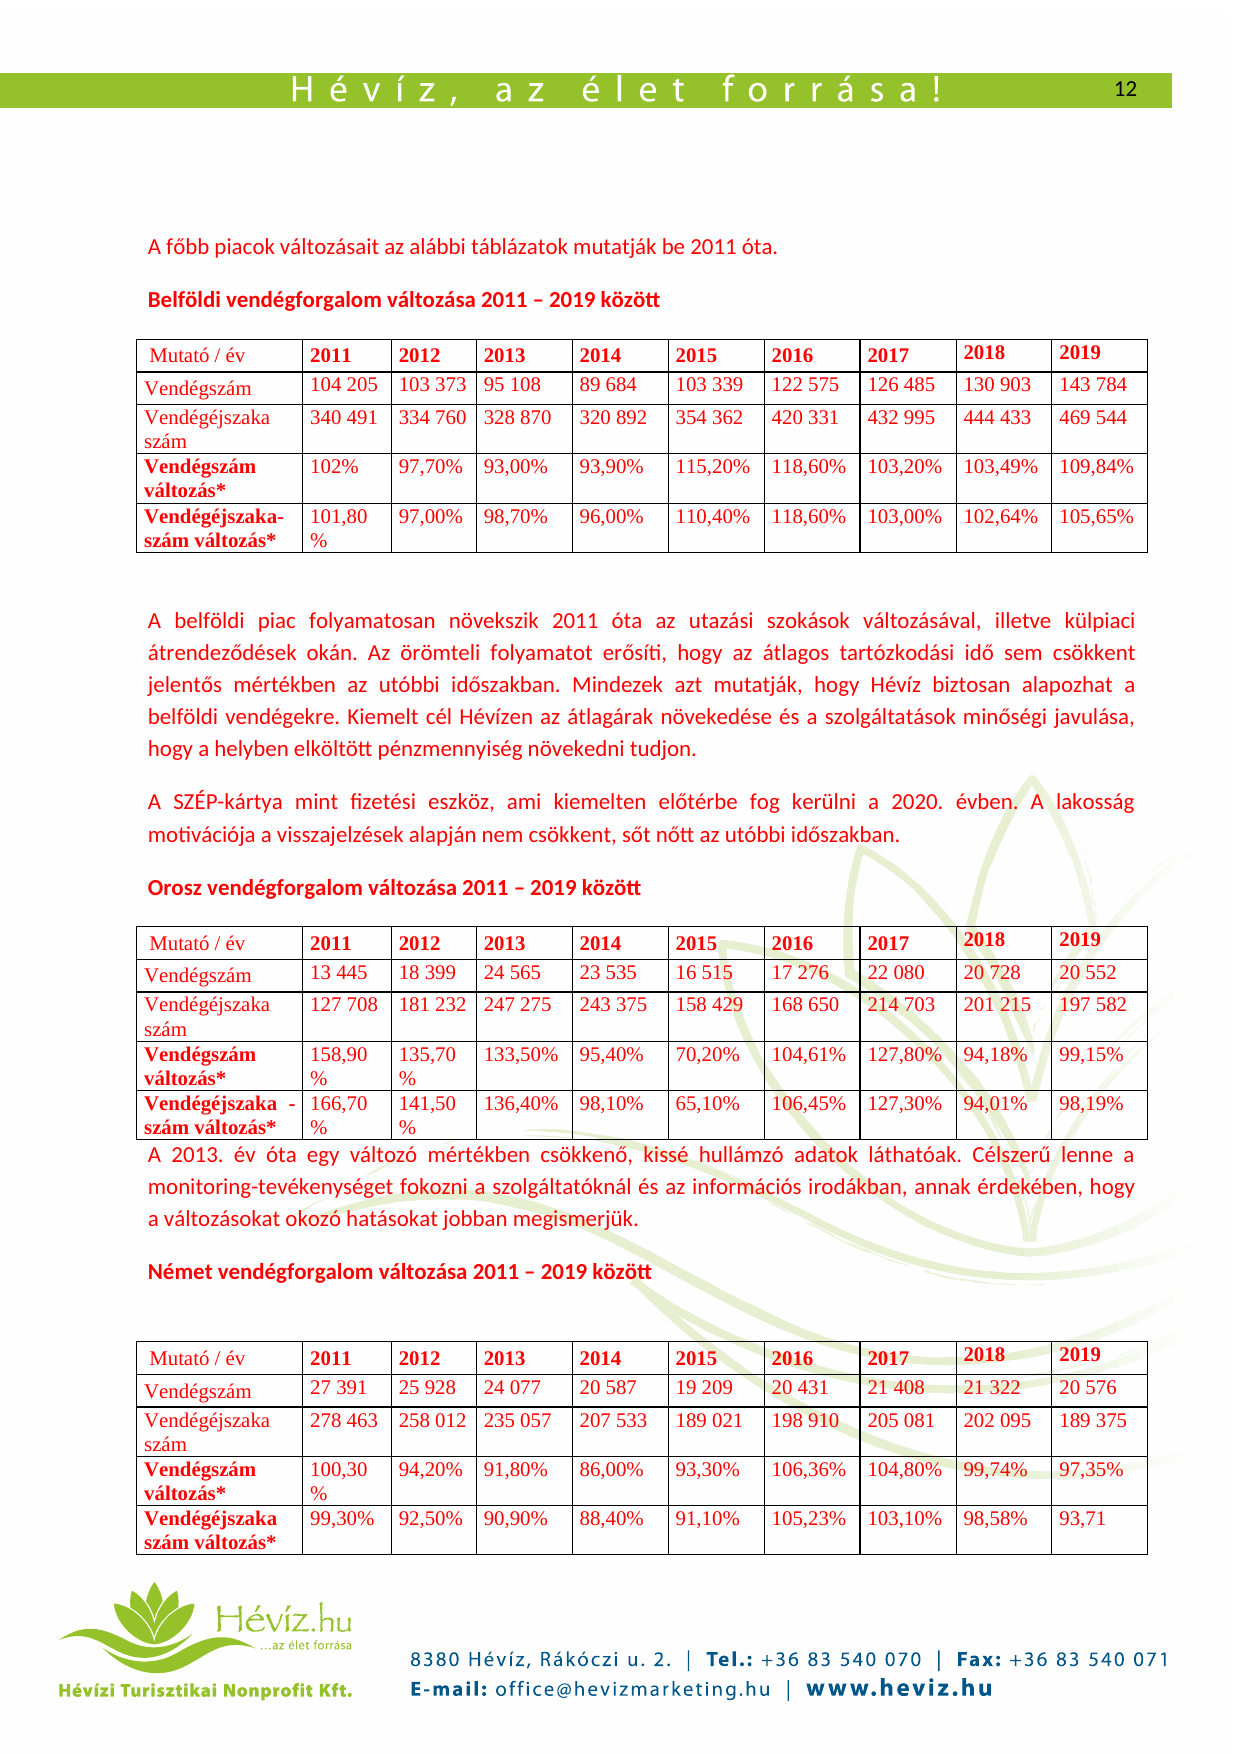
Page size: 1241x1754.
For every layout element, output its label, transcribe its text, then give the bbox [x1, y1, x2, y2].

table_header 2015 [669, 340, 764, 371]
table_header 2015 [669, 927, 764, 958]
table_cell Vendégszám [137, 373, 302, 404]
table_header 2018 [957, 340, 1051, 371]
table_header 2017 [861, 1342, 956, 1374]
table_cell 99,74% [957, 1457, 1051, 1505]
table_cell 207 533 [573, 1408, 668, 1456]
table_cell 130 903 [957, 373, 1051, 404]
table_cell Vendégszám [137, 1375, 302, 1406]
table_cell 104,61% [765, 1042, 859, 1090]
table_cell 97,70% [392, 454, 476, 502]
table_cell 98,70% [477, 504, 572, 552]
text Orosz vendégforgalom változása 2011 – 2019 között [148, 873, 1137, 901]
table_cell 444 433 [957, 405, 1051, 453]
table_cell 420 331 [765, 405, 859, 453]
table_cell 166,70% [303, 1091, 391, 1139]
table_cell 86,00% [573, 1457, 668, 1505]
table_cell 27 391 [303, 1375, 391, 1406]
table_header 2011 [303, 340, 391, 371]
table_cell 23 535 [573, 960, 668, 991]
table_cell 102,64% [957, 504, 1051, 552]
table_cell 102% [303, 454, 391, 502]
table_cell 96,00% [573, 504, 668, 552]
table_header 2013 [477, 1342, 572, 1374]
table_cell 100,30% [303, 1457, 391, 1505]
table_header 2018 [957, 927, 1051, 958]
table_cell 127,30% [861, 1091, 956, 1139]
table_header 2013 [477, 340, 572, 371]
table_cell 70,20% [669, 1042, 764, 1090]
table_cell 91,10% [669, 1506, 764, 1554]
table_header 2014 [573, 340, 668, 371]
table_header 2014 [573, 1342, 668, 1374]
table_cell 103,20% [861, 454, 956, 502]
table_cell 20 431 [765, 1375, 859, 1406]
table_header 2019 [1052, 340, 1147, 371]
table_cell 122 575 [765, 373, 859, 404]
table_cell 24 077 [477, 1375, 572, 1406]
text A SZÉP-kártya mint fizetési eszköz, ami kiemelten előtérbe fog kerülni a 2020. évben. A lakosság motivációja a visszajelzések alapján nem csökkent, sőt nőtt az utóbbi időszakban. [148, 787, 1137, 848]
table_cell 103,10% [861, 1506, 956, 1554]
table_cell 25 928 [392, 1375, 476, 1406]
table_cell 278 463 [303, 1408, 391, 1456]
table_cell 103 339 [669, 373, 764, 404]
table_cell 97,00% [392, 504, 476, 552]
table_header 2012 [392, 340, 476, 371]
table_header 2016 [765, 340, 859, 371]
table_cell 95 108 [477, 373, 572, 404]
table_cell 205 081 [861, 1408, 956, 1456]
table_header 2016 [765, 927, 859, 958]
table_cell 98,58% [957, 1506, 1051, 1554]
table_cell 432 995 [861, 405, 956, 453]
table_cell 126 485 [861, 373, 956, 404]
table_cell 99,30% [303, 1506, 391, 1554]
table_cell 93,30% [669, 1457, 764, 1505]
table_cell 93,90% [573, 454, 668, 502]
table_cell 105,23% [765, 1506, 859, 1554]
table_cell 24 565 [477, 960, 572, 991]
table_cell Vendégéjszaka szám változás* [137, 1506, 302, 1554]
table_header Mutató / év [137, 1342, 302, 1374]
table_cell 104 205 [303, 373, 391, 404]
text A 2013. év óta egy változó mértékben csökkenő, kissé hullámzó adatok láthatóak. Célszerű lenne a monitoring-tevékenységet fokozni a szolgáltatóknál és az információs irodákban, annak érdekében, hogy a változásokat okozó hatásokat jobban megismerjük. [148, 1140, 1137, 1232]
table_cell 103,00% [861, 504, 956, 552]
table_cell 469 544 [1052, 405, 1147, 453]
table_cell Vendégéjszaka- szám változás* [137, 504, 302, 552]
table_cell 202 095 [957, 1408, 1051, 1456]
table_cell 158 429 [669, 993, 764, 1041]
table_cell 109,84% [1052, 454, 1147, 502]
table_cell 354 362 [669, 405, 764, 453]
table_cell 93,71 [1052, 1506, 1147, 1554]
table_cell 104,80% [861, 1457, 956, 1505]
text Belföldi vendégforgalom változása 2011 – 2019 között [148, 286, 1137, 313]
table_cell 91,80% [477, 1457, 572, 1505]
table_cell Vendégéjszaka -szám változás* [137, 1091, 302, 1139]
table_header 2012 [392, 927, 476, 958]
table_header 2013 [477, 927, 572, 958]
table_cell 198 910 [765, 1408, 859, 1456]
table_header 2018 [957, 1342, 1051, 1374]
table_header 2011 [303, 1342, 391, 1374]
table_header Mutató / év [137, 340, 302, 371]
table_cell 110,40% [669, 504, 764, 552]
table_cell 235 057 [477, 1408, 572, 1456]
table_cell 136,40% [477, 1091, 572, 1139]
table_cell 201 215 [957, 993, 1051, 1041]
table_cell Vendégszám változás* [137, 454, 302, 502]
table_cell 189 375 [1052, 1408, 1147, 1456]
table_cell 18 399 [392, 960, 476, 991]
table_cell 20 728 [957, 960, 1051, 991]
table_header 2019 [1052, 927, 1147, 958]
table_cell 20 576 [1052, 1375, 1147, 1406]
table_cell 243 375 [573, 993, 668, 1041]
table_cell 89 684 [573, 373, 668, 404]
text A főbb piacok változásait az alábbi táblázatok mutatják be 2011 óta. [148, 232, 1137, 261]
table_cell 103 373 [392, 373, 476, 404]
table_cell Vendégéjszaka szám [137, 993, 302, 1041]
table_cell 95,40% [573, 1042, 668, 1090]
table_cell 127 708 [303, 993, 391, 1041]
table_cell 258 012 [392, 1408, 476, 1456]
table_cell 189 021 [669, 1408, 764, 1456]
table_cell 158,90% [303, 1042, 391, 1090]
table_cell 141,50% [392, 1091, 476, 1139]
table_cell 340 491 [303, 405, 391, 453]
table_cell 16 515 [669, 960, 764, 991]
table_cell Vendégszám változás* [137, 1042, 302, 1090]
table_header 2014 [573, 927, 668, 958]
table_cell 328 870 [477, 405, 572, 453]
table_cell 65,10% [669, 1091, 764, 1139]
table_cell 247 275 [477, 993, 572, 1041]
table_cell Vendégéjszaka szám [137, 405, 302, 453]
text Német vendégforgalom változása 2011 – 2019 között [148, 1257, 1137, 1285]
table_cell Vendégszám [137, 960, 302, 991]
table_cell 93,00% [477, 454, 572, 502]
table_cell 106,36% [765, 1457, 859, 1505]
table_cell 97,35% [1052, 1457, 1147, 1505]
table_cell 94,18% [957, 1042, 1051, 1090]
table_cell 115,20% [669, 454, 764, 502]
table_cell 17 276 [765, 960, 859, 991]
table_cell 101,80% [303, 504, 391, 552]
table_header 2016 [765, 1342, 859, 1374]
table_cell 143 784 [1052, 373, 1147, 404]
table_cell 106,45% [765, 1091, 859, 1139]
table_cell 99,15% [1052, 1042, 1147, 1090]
table_cell 118,60% [765, 454, 859, 502]
table_cell 13 445 [303, 960, 391, 991]
table_cell 133,50% [477, 1042, 572, 1090]
table_header 2017 [861, 927, 956, 958]
table_header 2017 [861, 340, 956, 371]
table_cell 103,49% [957, 454, 1051, 502]
table_cell 19 209 [669, 1375, 764, 1406]
table_cell 334 760 [392, 405, 476, 453]
table_cell 98,10% [573, 1091, 668, 1139]
table_cell 98,19% [1052, 1091, 1147, 1139]
table_cell 118,60% [765, 504, 859, 552]
table_cell 88,40% [573, 1506, 668, 1554]
table_cell 135,70% [392, 1042, 476, 1090]
table_header 2012 [392, 1342, 476, 1374]
table_cell 214 703 [861, 993, 956, 1041]
table_cell 320 892 [573, 405, 668, 453]
table_cell Vendégéjszaka szám [137, 1408, 302, 1456]
table_cell 127,80% [861, 1042, 956, 1090]
table_header Mutató / év [137, 927, 302, 958]
table_cell Vendégszám változás* [137, 1457, 302, 1505]
table_cell 20 552 [1052, 960, 1147, 991]
table_header 2015 [669, 1342, 764, 1374]
table_cell 21 322 [957, 1375, 1051, 1406]
table_cell 21 408 [861, 1375, 956, 1406]
table_cell 22 080 [861, 960, 956, 991]
table_cell 181 232 [392, 993, 476, 1041]
table_cell 94,20% [392, 1457, 476, 1505]
table_cell 168 650 [765, 993, 859, 1041]
table_cell 20 587 [573, 1375, 668, 1406]
table_cell 90,90% [477, 1506, 572, 1554]
table_header 2019 [1052, 1342, 1147, 1374]
table_cell 197 582 [1052, 993, 1147, 1041]
table_cell 94,01% [957, 1091, 1051, 1139]
table_header 2011 [303, 927, 391, 958]
text A belföldi piac folyamatosan növekszik 2011 óta az utazási szokások változásával, illetve külpiaci átrendeződések okán. Az örömteli folyamatot erősíti, hogy az átlagos tartózkodási idő sem csökkent jelentős mértékben az utóbbi időszakban. Mindezek azt mutatják, hogy Hévíz biztosan alapozhat a belföldi vendégekre. Kiemelt cél Hévízen az átlagárak növekedése és a szolgáltatások minőségi javulása, hogy a helyben elköltött pénzmennyiség növekedni tudjon. [148, 606, 1137, 762]
table_cell 105,65% [1052, 504, 1147, 552]
table_cell 92,50% [392, 1506, 476, 1554]
